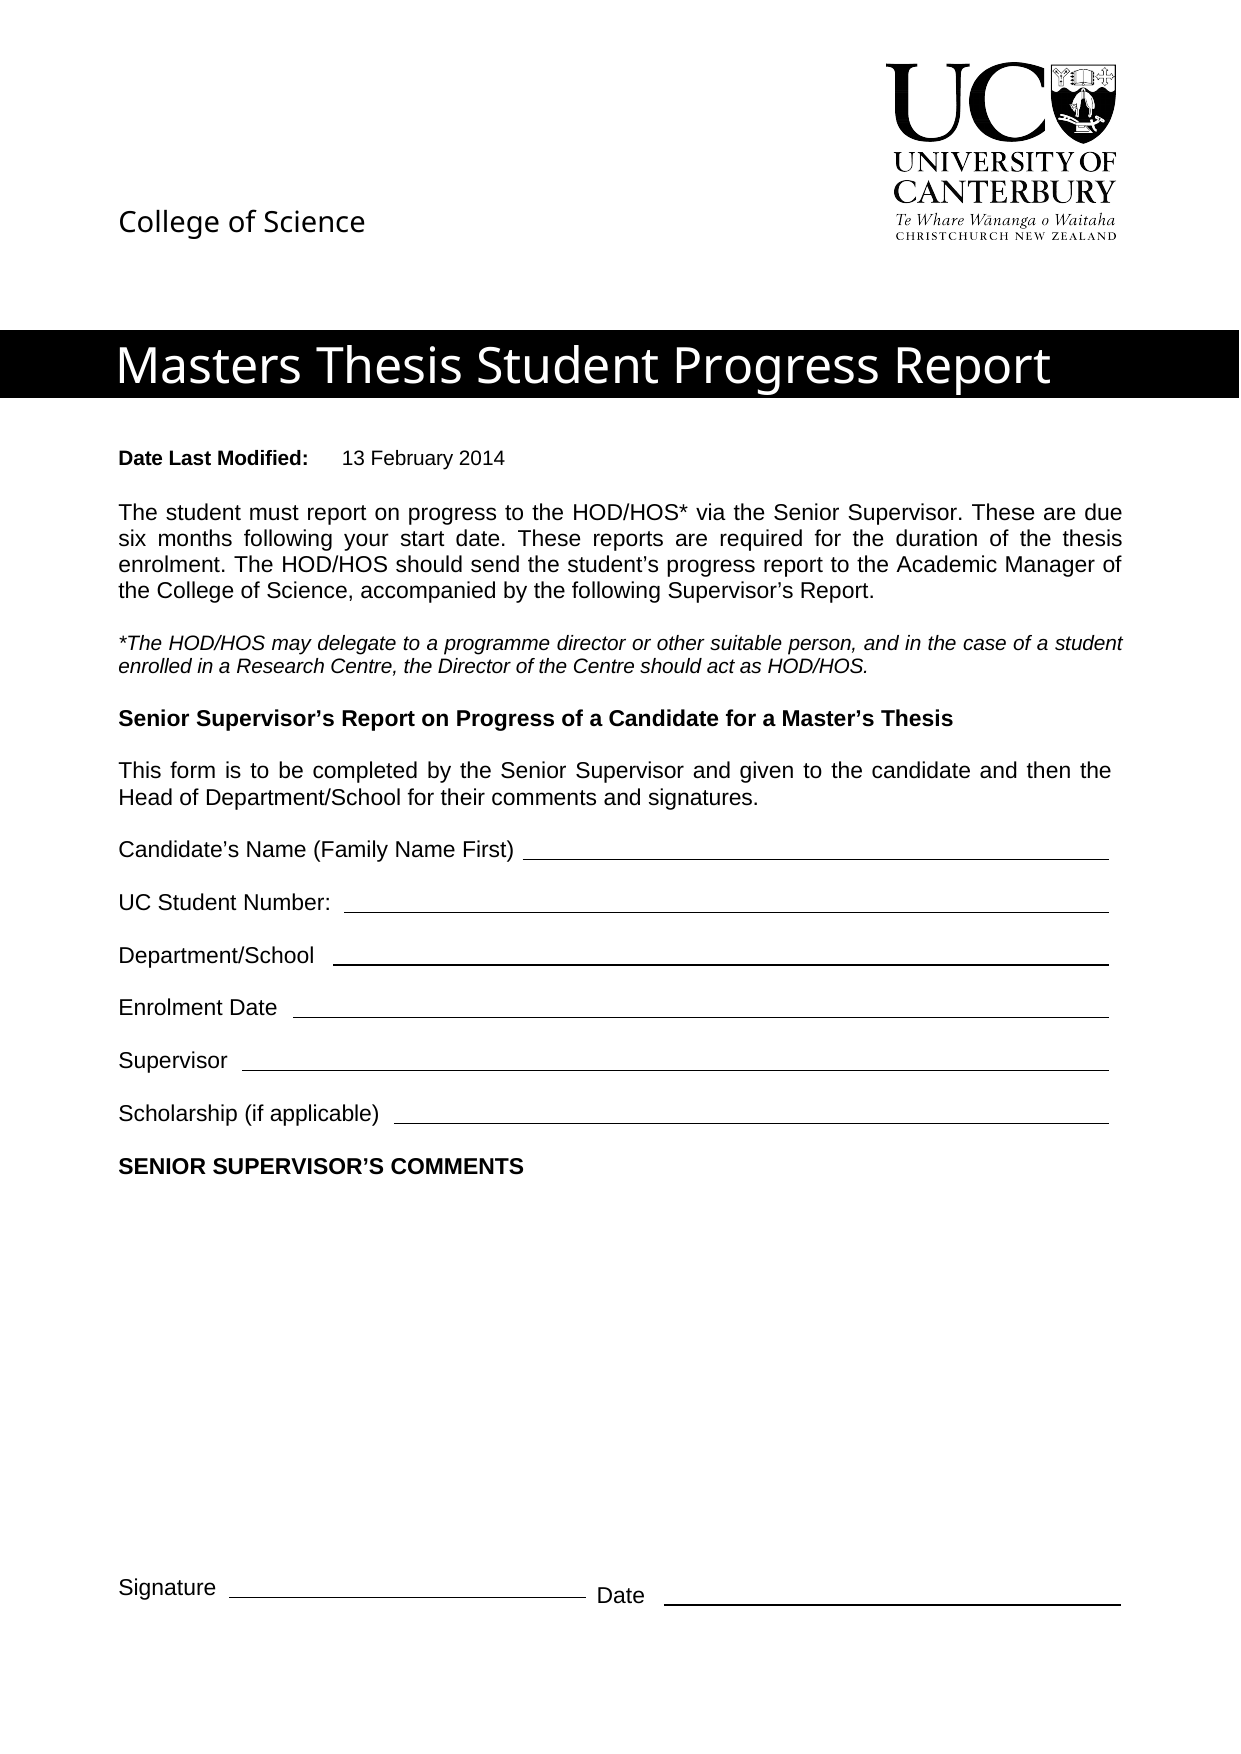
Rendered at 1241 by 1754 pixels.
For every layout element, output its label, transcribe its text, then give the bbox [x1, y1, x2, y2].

subtitle SENIOR SUPERVISOR’S COMMENTS [118, 1153, 1240, 1179]
text UC Student Number: [118, 889, 1240, 915]
text Candidate’s Name (Family Name First) [118, 836, 1240, 863]
text Supervisor [118, 1047, 1240, 1073]
text The student must report on progress to the HOD/HOS* via the Senior Supervisor. These are due six months following your start date. These reports are required for the duration of the thesis enrolment. The HOD/HOS should send the student’s progress report to the Academic Manager of the College of Science, accompanied by the following Supervisor’s Report. [118, 498, 1122, 604]
text Enrolment Date [118, 994, 1240, 1021]
text College of Science [118, 201, 1240, 241]
text Scholarship (if applicable) [118, 1100, 1240, 1126]
picture [886, 62, 1117, 201]
text This form is to be completed by the Senior Supervisor and given to the candidate and then the Head of Department/School for their comments and signatures. [118, 757, 1112, 810]
text Department/School [118, 942, 1240, 968]
subtitle Senior Supervisor’s Report on Progress of a Candidate for a Master’s Thesis [118, 704, 1240, 731]
text Date Last Modified: 13 February 2014 [118, 446, 1240, 469]
text Date [596, 1582, 1240, 1608]
text *The HOD/HOS may delegate to a programme director or other suitable person, and in the case of a student enrolled in a Research Centre, the Director of the Centre should act as HOD/HOS. [118, 630, 1123, 678]
text Signature [118, 1574, 586, 1601]
